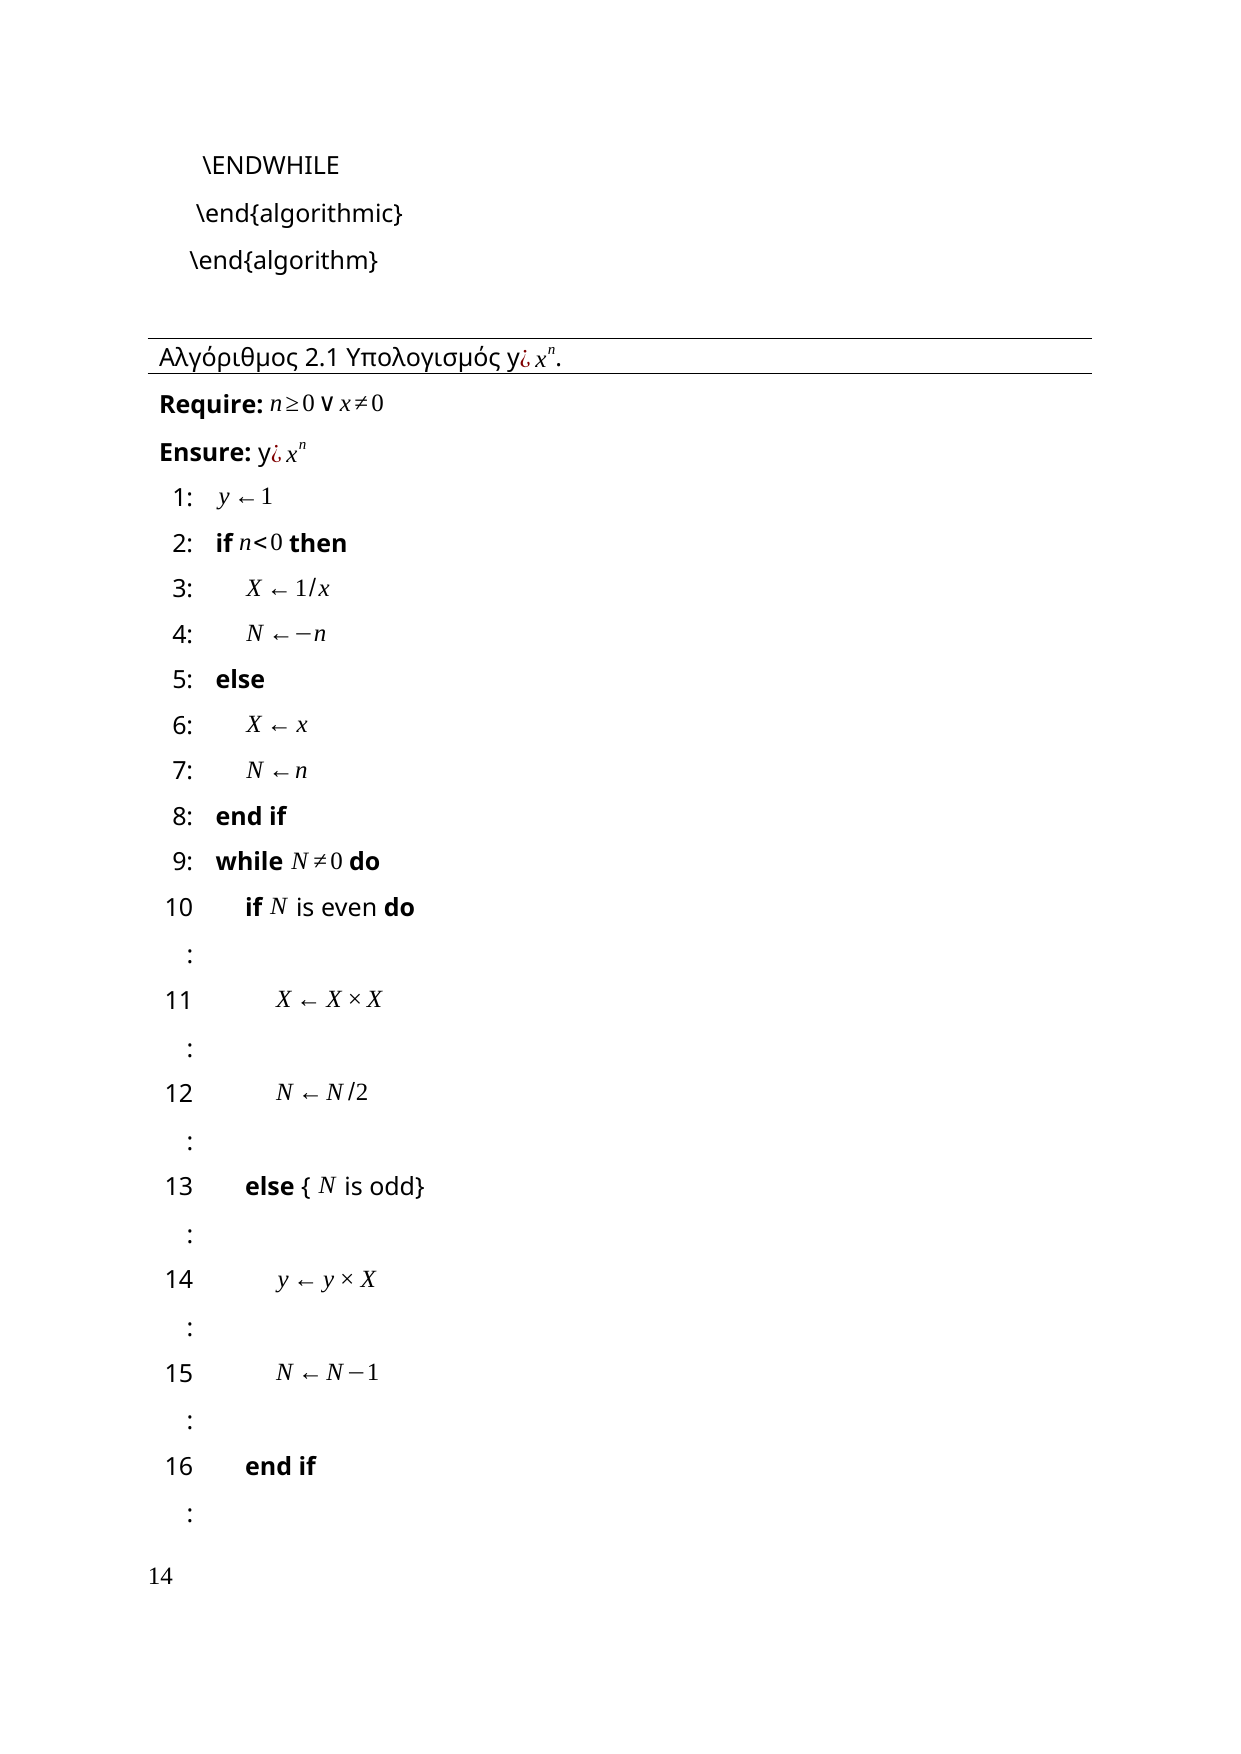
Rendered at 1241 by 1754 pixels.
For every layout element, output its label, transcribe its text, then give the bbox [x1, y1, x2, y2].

text \end{algorithmic} [148, 195, 1092, 229]
table_cell [204, 708, 1092, 753]
table_cell Require: Ensure: y [148, 374, 1092, 480]
table_cell [204, 1262, 1092, 1355]
table_cell 16: [148, 1448, 204, 1541]
table_cell [204, 480, 1092, 525]
table_cell if is even do [204, 890, 1092, 983]
table_cell 10: [148, 890, 204, 983]
table_cell 15: [148, 1355, 204, 1448]
table_cell 11: [148, 983, 204, 1076]
table_cell 9: [148, 844, 204, 889]
table_cell [204, 616, 1092, 662]
table_cell [204, 753, 1092, 798]
table_cell 3: [148, 571, 204, 616]
text \end{algorithm} [148, 243, 1092, 277]
table_cell 5: [148, 662, 204, 707]
table_cell 4: [148, 616, 204, 662]
table_cell 6: [148, 708, 204, 753]
table_cell else [204, 662, 1092, 707]
table_cell 8: [148, 799, 204, 844]
table_cell [204, 983, 1092, 1076]
table_cell 2: [148, 525, 204, 571]
table_cell end if [204, 1448, 1092, 1541]
table_cell [204, 1076, 1092, 1169]
table_cell [204, 571, 1092, 616]
table_cell 13: [148, 1169, 204, 1262]
table_cell 1: [148, 480, 204, 525]
text \ENDWHILE [148, 148, 1092, 182]
table_header Αλγόριθμος 2.1 Υπολογισμός y. [148, 339, 1092, 373]
table_cell 14: [148, 1262, 204, 1355]
table_cell 12: [148, 1076, 204, 1169]
table_cell else { is odd} [204, 1169, 1092, 1262]
table_cell end if [204, 799, 1092, 844]
table_cell while do [204, 844, 1092, 889]
table_cell [204, 1355, 1092, 1448]
table_cell if then [204, 525, 1092, 571]
table_cell 7: [148, 753, 204, 798]
